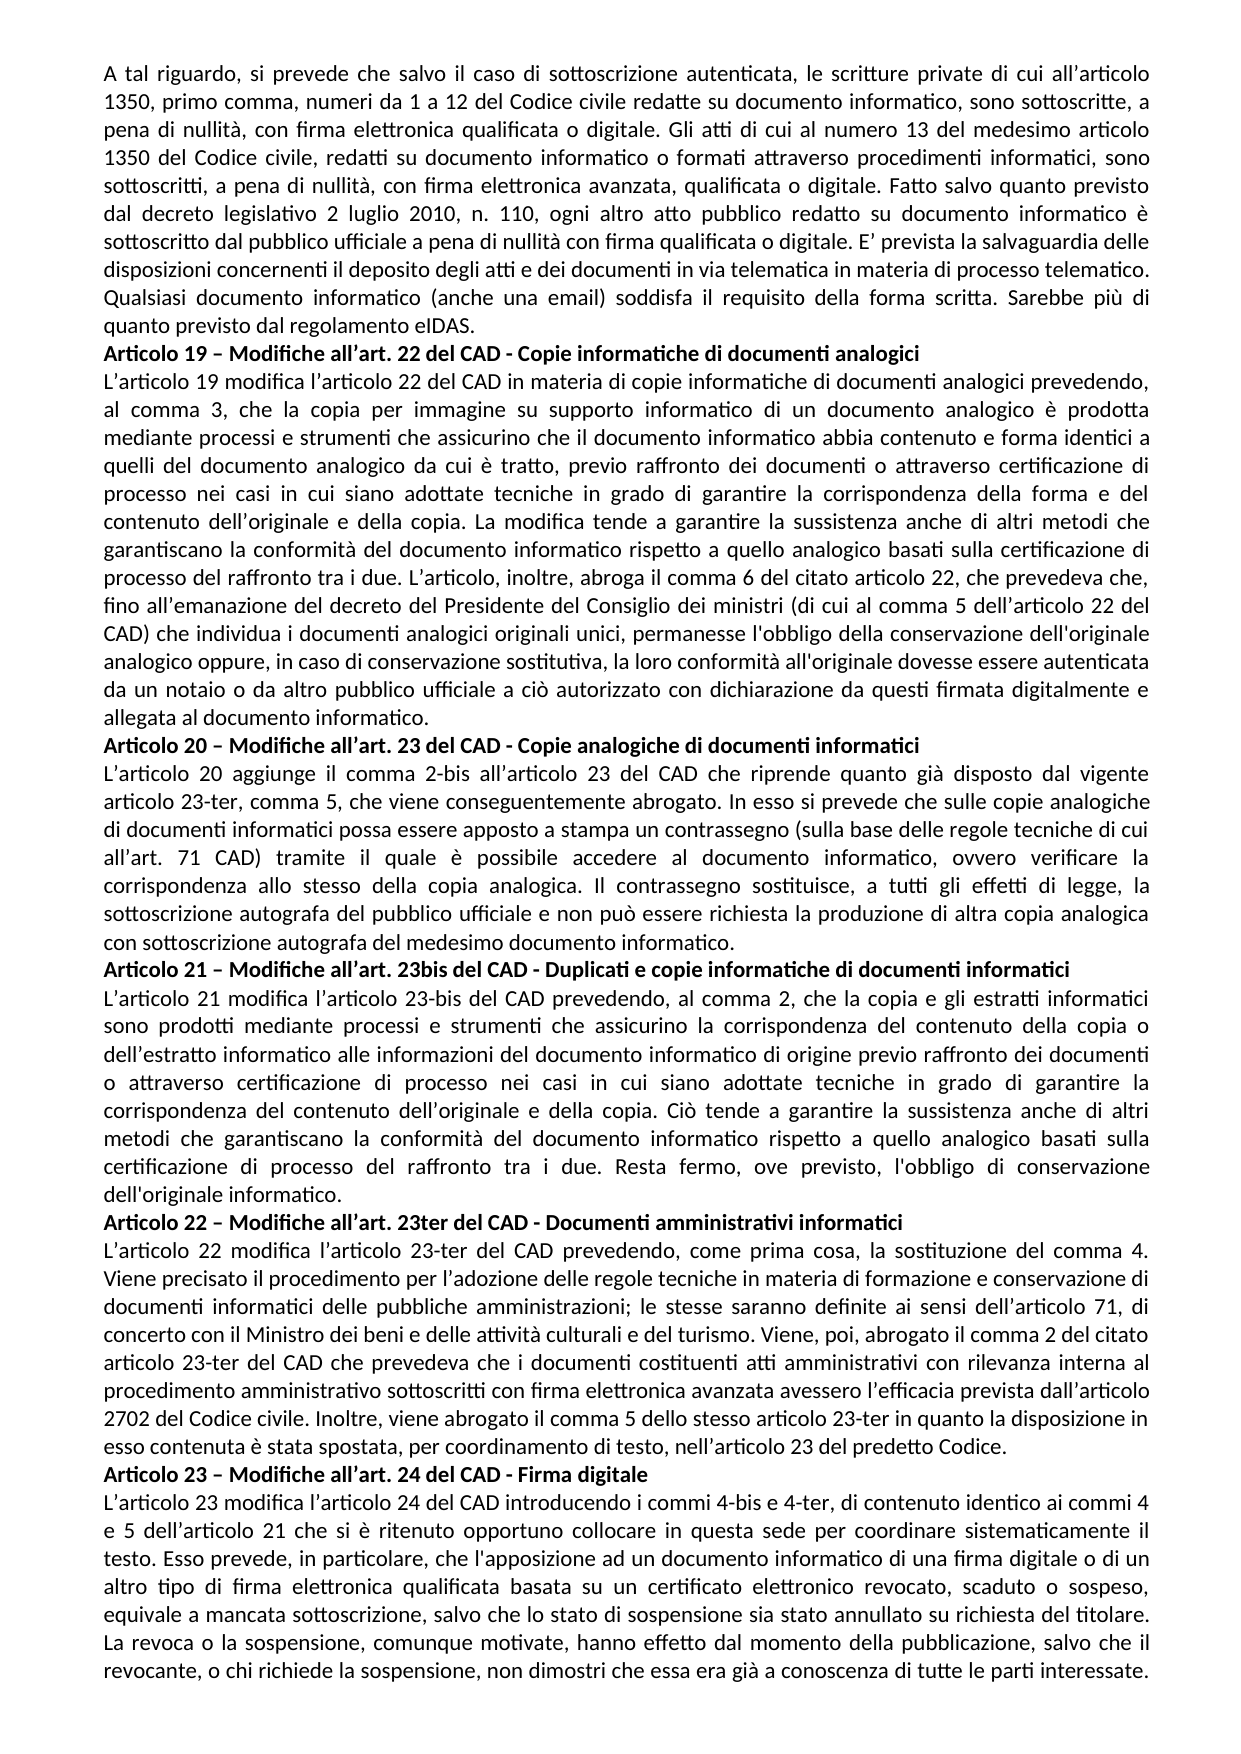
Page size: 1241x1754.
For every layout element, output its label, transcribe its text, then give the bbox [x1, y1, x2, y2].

list Qualsiasi documento informatico (anche una email) soddisfa il requisito della forma scritta. Sarebbe più di quanto previsto dal regolamento eIDAS. [103, 283, 1152, 339]
list L’articolo 21 modifica l’articolo 23-bis del CAD prevedendo, al comma 2, che la copia e gli estratti informatici sono prodotti mediante processi e strumenti che assicurino la corrispondenza del contenuto della copia o dell’estratto informatico alle informazioni del documento informatico di origine previo raffronto dei documenti o attraverso certificazione di processo nei casi in cui siano adottate tecniche in grado di garantire la corrispondenza del contenuto dell’originale e della copia. Ciò tende a garantire la sussistenza anche di altri metodi che garantiscano la conformità del documento informatico rispetto a quello analogico basati sulla certificazione di processo del raffronto tra i due. Resta fermo, ove previsto, l'obbligo di conservazione dell'originale informatico. [103, 984, 1152, 1208]
list Articolo 19 – Modifiche all’art. 22 del CAD - Copie informatiche di documenti analogici [103, 339, 1152, 367]
list L’articolo 19 modifica l’articolo 22 del CAD in materia di copie informatiche di documenti analogici prevedendo, al comma 3, che la copia per immagine su supporto informatico di un documento analogico è prodotta mediante processi e strumenti che assicurino che il documento informatico abbia contenuto e forma identici a quelli del documento analogico da cui è tratto, previo raffronto dei documenti o attraverso certificazione di processo nei casi in cui siano adottate tecniche in grado di garantire la corrispondenza della forma e del contenuto dell’originale e della copia. La modifica tende a garantire la sussistenza anche di altri metodi che garantiscano la conformità del documento informatico rispetto a quello analogico basati sulla certificazione di processo del raffronto tra i due. L’articolo, inoltre, abroga il comma 6 del citato articolo 22, che prevedeva che, fino all’emanazione del decreto del Presidente del Consiglio dei ministri (di cui al comma 5 dell’articolo 22 del CAD) che individua i documenti analogici originali unici, permanesse l'obbligo della conservazione dell'originale analogico oppure, in caso di conservazione sostitutiva, la loro conformità all'originale dovesse essere autenticata da un notaio o da altro pubblico ufficiale a ciò autorizzato con dichiarazione da questi firmata digitalmente e allegata al documento informatico. [103, 367, 1152, 731]
list Articolo 20 – Modifiche all’art. 23 del CAD - Copie analogiche di documenti informatici [103, 731, 1152, 759]
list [103, 59, 1152, 283]
list L’articolo 22 modifica l’articolo 23-ter del CAD prevedendo, come prima cosa, la sostituzione del comma 4. Viene precisato il procedimento per l’adozione delle regole tecniche in materia di formazione e conservazione di documenti informatici delle pubbliche amministrazioni; le stesse saranno definite ai sensi dell’articolo 71, di concerto con il Ministro dei beni e delle attività culturali e del turismo. Viene, poi, abrogato il comma 2 del citato articolo 23-ter del CAD che prevedeva che i documenti costituenti atti amministrativi con rilevanza interna al procedimento amministrativo sottoscritti con firma elettronica avanzata avessero l’efficacia prevista dall’articolo 2702 del Codice civile. Inoltre, viene abrogato il comma 5 dello stesso articolo 23-ter in quanto la disposizione in esso contenuta è stata spostata, per coordinamento di testo, nell’articolo 23 del predetto Codice. [103, 1236, 1152, 1460]
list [103, 1488, 1152, 1684]
list L’articolo 20 aggiunge il comma 2-bis all’articolo 23 del CAD che riprende quanto già disposto dal vigente articolo 23-ter, comma 5, che viene conseguentemente abrogato. In esso si prevede che sulle copie analogiche di documenti informatici possa essere apposto a stampa un contrassegno (sulla base delle regole tecniche di cui all’art. 71 CAD) tramite il quale è possibile accedere al documento informatico, ovvero verificare la corrispondenza allo stesso della copia analogica. Il contrassegno sostituisce, a tutti gli effetti di legge, la sottoscrizione autografa del pubblico ufficiale e non può essere richiesta la produzione di altra copia analogica con sottoscrizione autografa del medesimo documento informatico. [103, 759, 1152, 956]
list Articolo 23 – Modifiche all’art. 24 del CAD - Firma digitale [103, 1460, 1152, 1488]
list Articolo 21 – Modifiche all’art. 23bis del CAD - Duplicati e copie informatiche di documenti informatici [103, 956, 1152, 984]
list Articolo 22 – Modifiche all’art. 23ter del CAD - Documenti amministrativi informatici [103, 1208, 1152, 1236]
